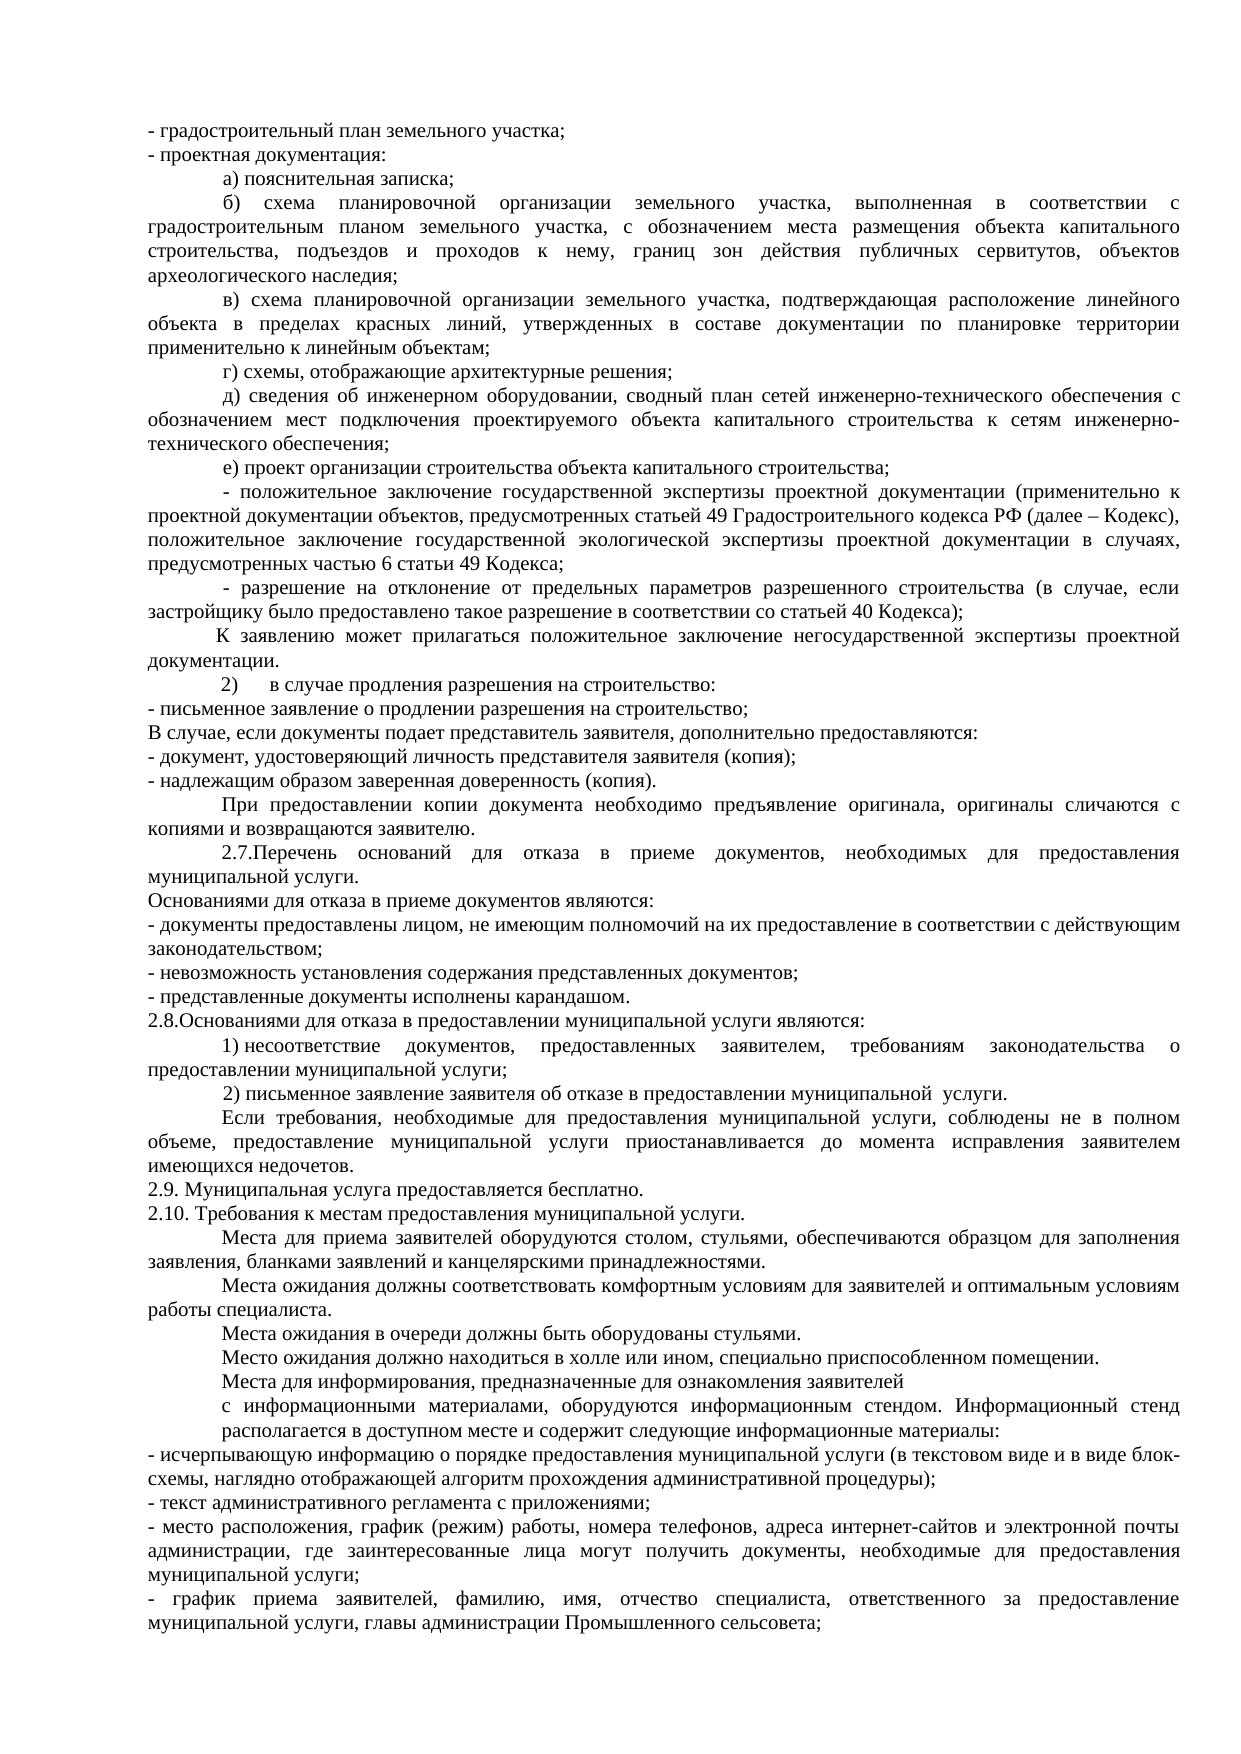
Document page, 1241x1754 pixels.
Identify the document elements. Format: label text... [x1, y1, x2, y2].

text 2) в случае продления разрешения на строительство: [221, 672, 1181, 696]
text - невозможность установления содержания представленных документов; [148, 960, 1181, 984]
text - представленные документы исполнены карандашом. [148, 984, 1181, 1008]
text Места для информирования, предназначенные для ознакомления заявителей [221, 1369, 1181, 1393]
text в) схема планировочной организации земельного участка, подтверждающая расположение линейного объекта в пределах красных линий, утвержденных в составе документации по планировке территории применительно к линейным объектам; [148, 287, 1181, 359]
text 2.9. Муниципальная услуга предоставляется бесплатно. [148, 1177, 1181, 1201]
text г) схемы, отображающие архитектурные решения; [148, 359, 1181, 383]
text - письменное заявление о продлении разрешения на строительство; [148, 696, 1181, 720]
text К заявлению может прилагаться положительное заключение негосударственной экспертизы проектной документации. [148, 623, 1181, 672]
text 1) несоответствие документов, предоставленных заявителем, требованиям законодательства о предоставлении муниципальной услуги; [148, 1032, 1181, 1081]
text е) проект организации строительства объекта капитального строительства; [148, 455, 1181, 479]
text - проектная документация: [148, 142, 1181, 166]
text В случае, если документы подает представитель заявителя, дополнительно предоставляются: [148, 720, 1181, 744]
text с информационными материалами, оборудуются информационным стендом. Информационный стенд располагается в доступном месте и содержит следующие информационные материалы: [221, 1393, 1181, 1442]
text - разрешение на отклонение от предельных параметров разрешенного строительства (в случае, если застройщику было предоставлено такое разрешение в соответствии со статьей 40 Кодекса); [148, 575, 1181, 623]
text Места для приема заявителей оборудуются столом, стульями, обеспечиваются образцом для заполнения заявления, бланками заявлений и канцелярскими принадлежностями. [148, 1225, 1181, 1273]
text 2) письменное заявление заявителя об отказе в предоставлении муниципальной услуги. [148, 1081, 1181, 1105]
text 2.10. Требования к местам предоставления муниципальной услуги. [148, 1201, 1181, 1225]
text Если требования, необходимые для предоставления муниципальной услуги, соблюдены не в полном объеме, предоставление муниципальной услуги приостанавливается до момента исправления заявителем имеющихся недочетов. [148, 1105, 1181, 1177]
text 2.7.Перечень оснований для отказа в приеме документов, необходимых для предоставления муниципальной услуги. [148, 840, 1181, 888]
text Места ожидания в очереди должны быть оборудованы стульями. [148, 1321, 1181, 1345]
text а) пояснительная записка; [148, 166, 1181, 190]
text При предоставлении копии документа необходимо предъявление оригинала, оригиналы сличаются с копиями и возвращаются заявителю. [148, 792, 1181, 840]
text Место ожидания должно находиться в холле или ином, специально приспособленном помещении. [148, 1345, 1181, 1369]
text д) сведения об инженерном оборудовании, сводный план сетей инженерно-технического обеспечения с обозначением мест подключения проектируемого объекта капитального строительства к сетям инженерно-технического обеспечения; [148, 383, 1181, 455]
text - документы предоставлены лицом, не имеющим полномочий на их предоставление в соответствии с действующим законодательством; [148, 912, 1181, 960]
text - надлежащим образом заверенная доверенность (копия). [148, 768, 1181, 792]
text - документ, удостоверяющий личность представителя заявителя (копия); [148, 744, 1181, 768]
text Основаниями для отказа в приеме документов являются: [148, 888, 1181, 912]
text - текст административного регламента с приложениями; [148, 1490, 1181, 1514]
text - градостроительный план земельного участка; [148, 118, 1181, 142]
text - исчерпывающую информацию о порядке предоставления муниципальной услуги (в текстовом виде и в виде блок-схемы, наглядно отображающей алгоритм прохождения административной процедуры); [148, 1442, 1181, 1490]
text Места ожидания должны соответствовать комфортным условиям для заявителей и оптимальным условиям работы специалиста. [148, 1273, 1181, 1321]
text - график приема заявителей, фамилию, имя, отчество специалиста, ответственного за предоставление муниципальной услуги, главы администрации Промышленного сельсовета; [148, 1586, 1181, 1634]
text б) схема планировочной организации земельного участка, выполненная в соответствии с градостроительным планом земельного участка, с обозначением места размещения объекта капитального строительства, подъездов и проходов к нему, границ зон действия публичных сервитутов, объектов археологического наследия; [148, 190, 1181, 287]
text 2.8.Основаниями для отказа в предоставлении муниципальной услуги являются: [148, 1008, 1181, 1032]
text - положительное заключение государственной экспертизы проектной документации (применительно к проектной документации объектов, предусмотренных статьей 49 Градостроительного кодекса РФ (далее – Кодекс), положительное заключение государственной экологической экспертизы проектной документации в случаях, предусмотренных частью 6 статьи 49 Кодекса; [148, 479, 1181, 575]
text - место расположения, график (режим) работы, номера телефонов, адреса интернет-сайтов и электронной почты администрации, где заинтересованные лица могут получить документы, необходимые для предоставления муниципальной услуги; [148, 1514, 1181, 1586]
